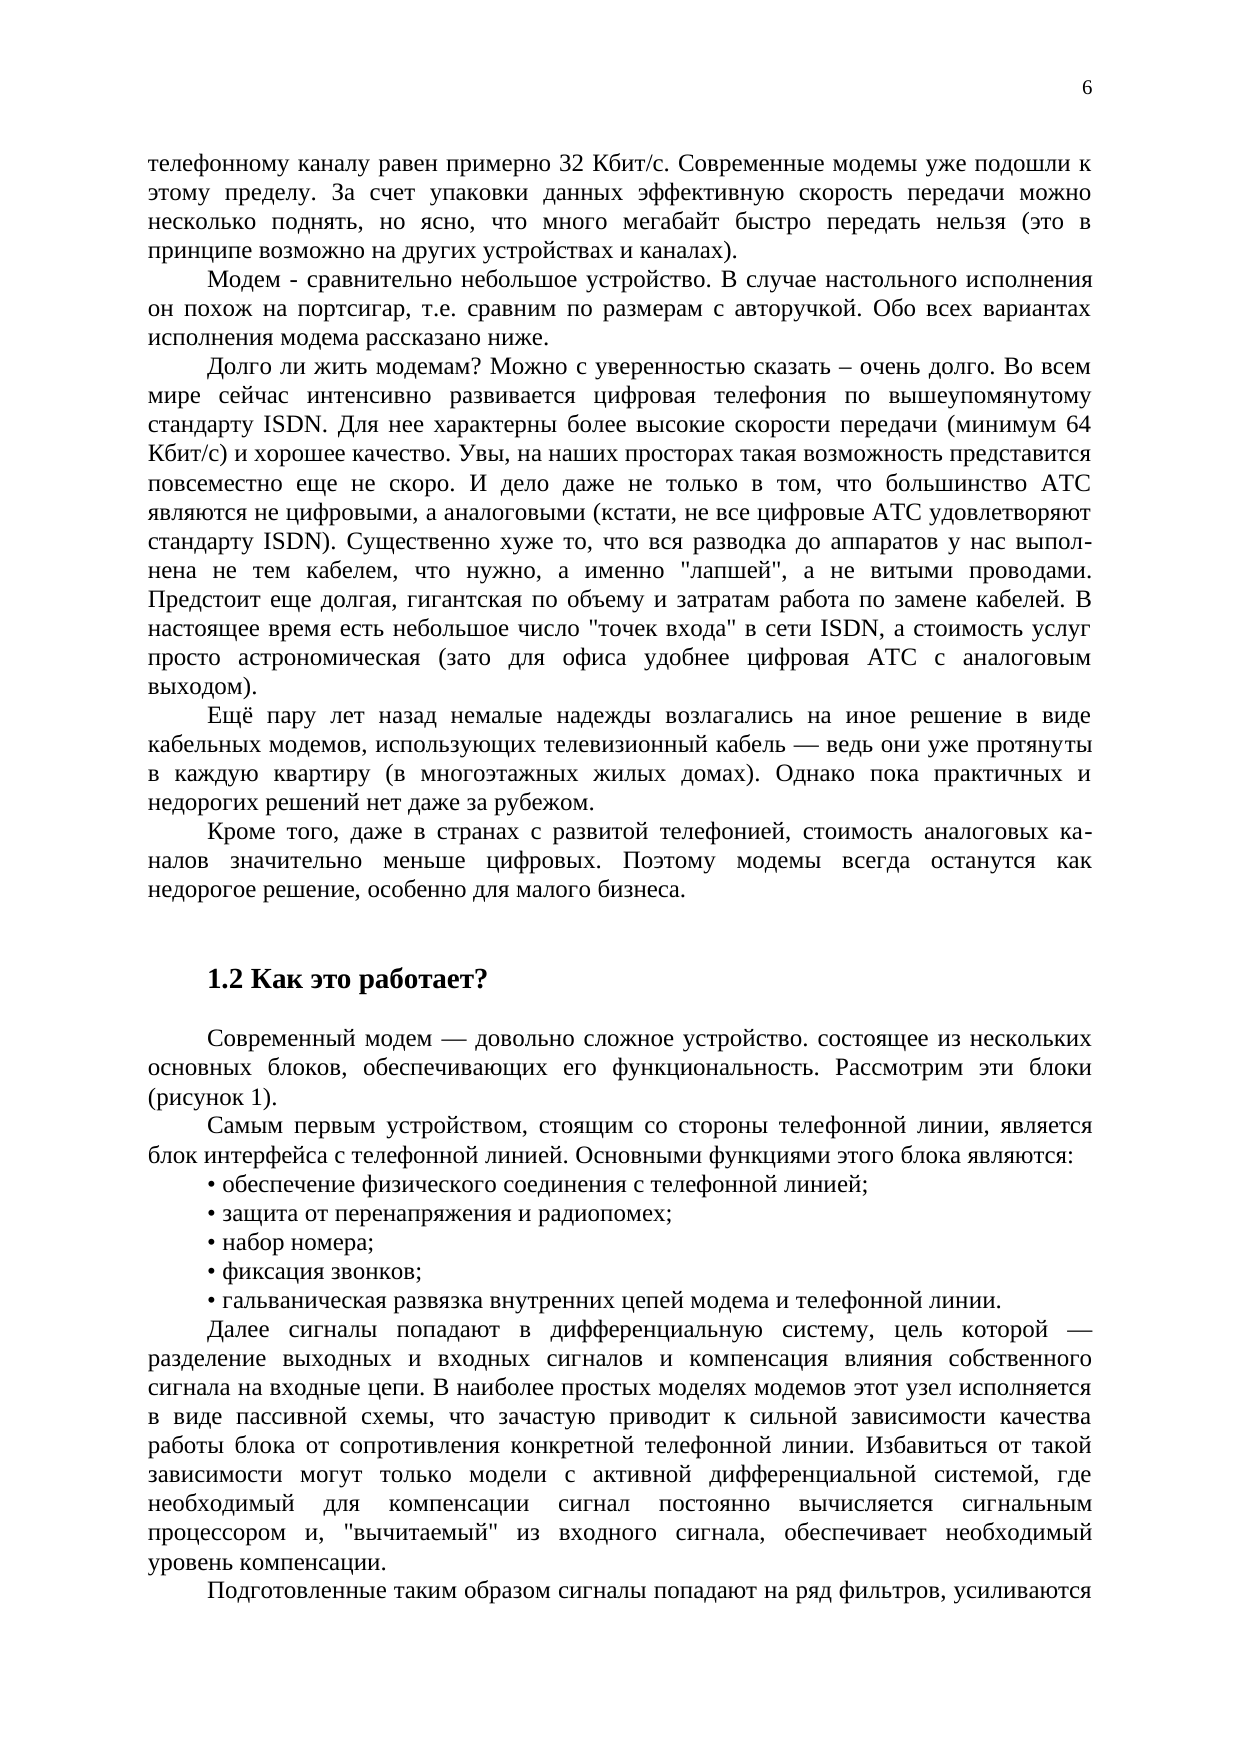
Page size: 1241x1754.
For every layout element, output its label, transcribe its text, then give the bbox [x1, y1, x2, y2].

text • защита от перенапряжения и радиопомех; [148, 1198, 1092, 1227]
text • фиксация звонков; [148, 1256, 1092, 1285]
text • обеспечение физического соединения с телефонной линией; [148, 1168, 1092, 1198]
text Далее сигналы попадают в дифференциальную систему, цель которой — разделение выходных и входных сигналов и компенсация влияния собственного сигнала на входные цепи. В наиболее простых моделях модемов этот узел исполняется в виде пассивной схемы, что зачастую приводит к сильной зависимости качества работы блока от сопротивления конкретной телефонной линии. Избавиться от такой зависимости могут только модели с активной дифференциальной системой, где необходимый для компенсации сигнал постоянно вычисляется сигнальным процессором и, "вычитаемый" из входного сигнала, обеспечивает необходимый уровень компенсации. [148, 1314, 1092, 1575]
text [148, 1575, 1092, 1604]
text Модем - сравнительно небольшое устройство. В случае настольного исполнения он похож на портсигар, т.е. сравним по размерам с авторучкой. Обо всех вариантах исполнения модема рассказано ниже. [148, 264, 1092, 351]
text 1.2 Как это работает? [148, 961, 1092, 995]
text • гальваническая развязка внутренних цепей модема и телефонной линии. [148, 1285, 1092, 1314]
text • набор номера; [148, 1227, 1092, 1256]
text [148, 148, 1092, 264]
text Современный модем — довольно сложное устройство. состоящее из нескольких основных блоков, обеспечивающих его функциональность. Рассмотрим эти блоки (рисунок 1). [148, 1023, 1092, 1110]
text Ещё пару лет назад немалые надежды возлагались на иное решение в виде кабельных модемов, использующих телевизионный кабель — ведь они уже протянуты в каждую квартиру (в многоэтажных жилых домах). Однако пока практичных и недорогих решений нет даже за рубежом. [148, 700, 1092, 816]
text Самым первым устройством, стоящим со стороны телефонной линии, является блок интерфейса с телефонной линией. Основными функциями этого блока являются: [148, 1110, 1092, 1168]
text Кроме того, даже в странах с развитой телефонией, стоимость аналоговых каналов значительно меньше цифровых. Поэтому модемы всегда останутся как недорогое решение, особенно для малого бизнеса. [148, 816, 1092, 903]
text Долго ли жить модемам? Можно с уверенностью сказать – очень долго. Во всем мире сейчас интенсивно развивается цифровая телефония по вышеупомянутому стандарту ISDN. Для нее характерны более высокие скорости передачи (минимум 64 Кбит/с) и хорошее качество. Увы, на наших просторах такая возможность представится повсеместно еще не скоро. И дело даже не только в том, что большинство АТС являются не цифровыми, а аналоговыми (кстати, не все цифровые АТС удовлетворяют стандарту ISDN). Существенно хуже то, что вся разводка до аппаратов у нас выполнена не тем кабелем, что нужно, а именно "лапшей", а не витыми проводами. Предстоит еще долгая, гигантская по объему и затратам работа по замене кабелей. В настоящее время есть небольшое число "точек входа" в сети ISDN, а стоимость услуг просто астрономическая (зато для офиса удобнее цифровая АТС с аналоговым выходом). [148, 351, 1092, 700]
